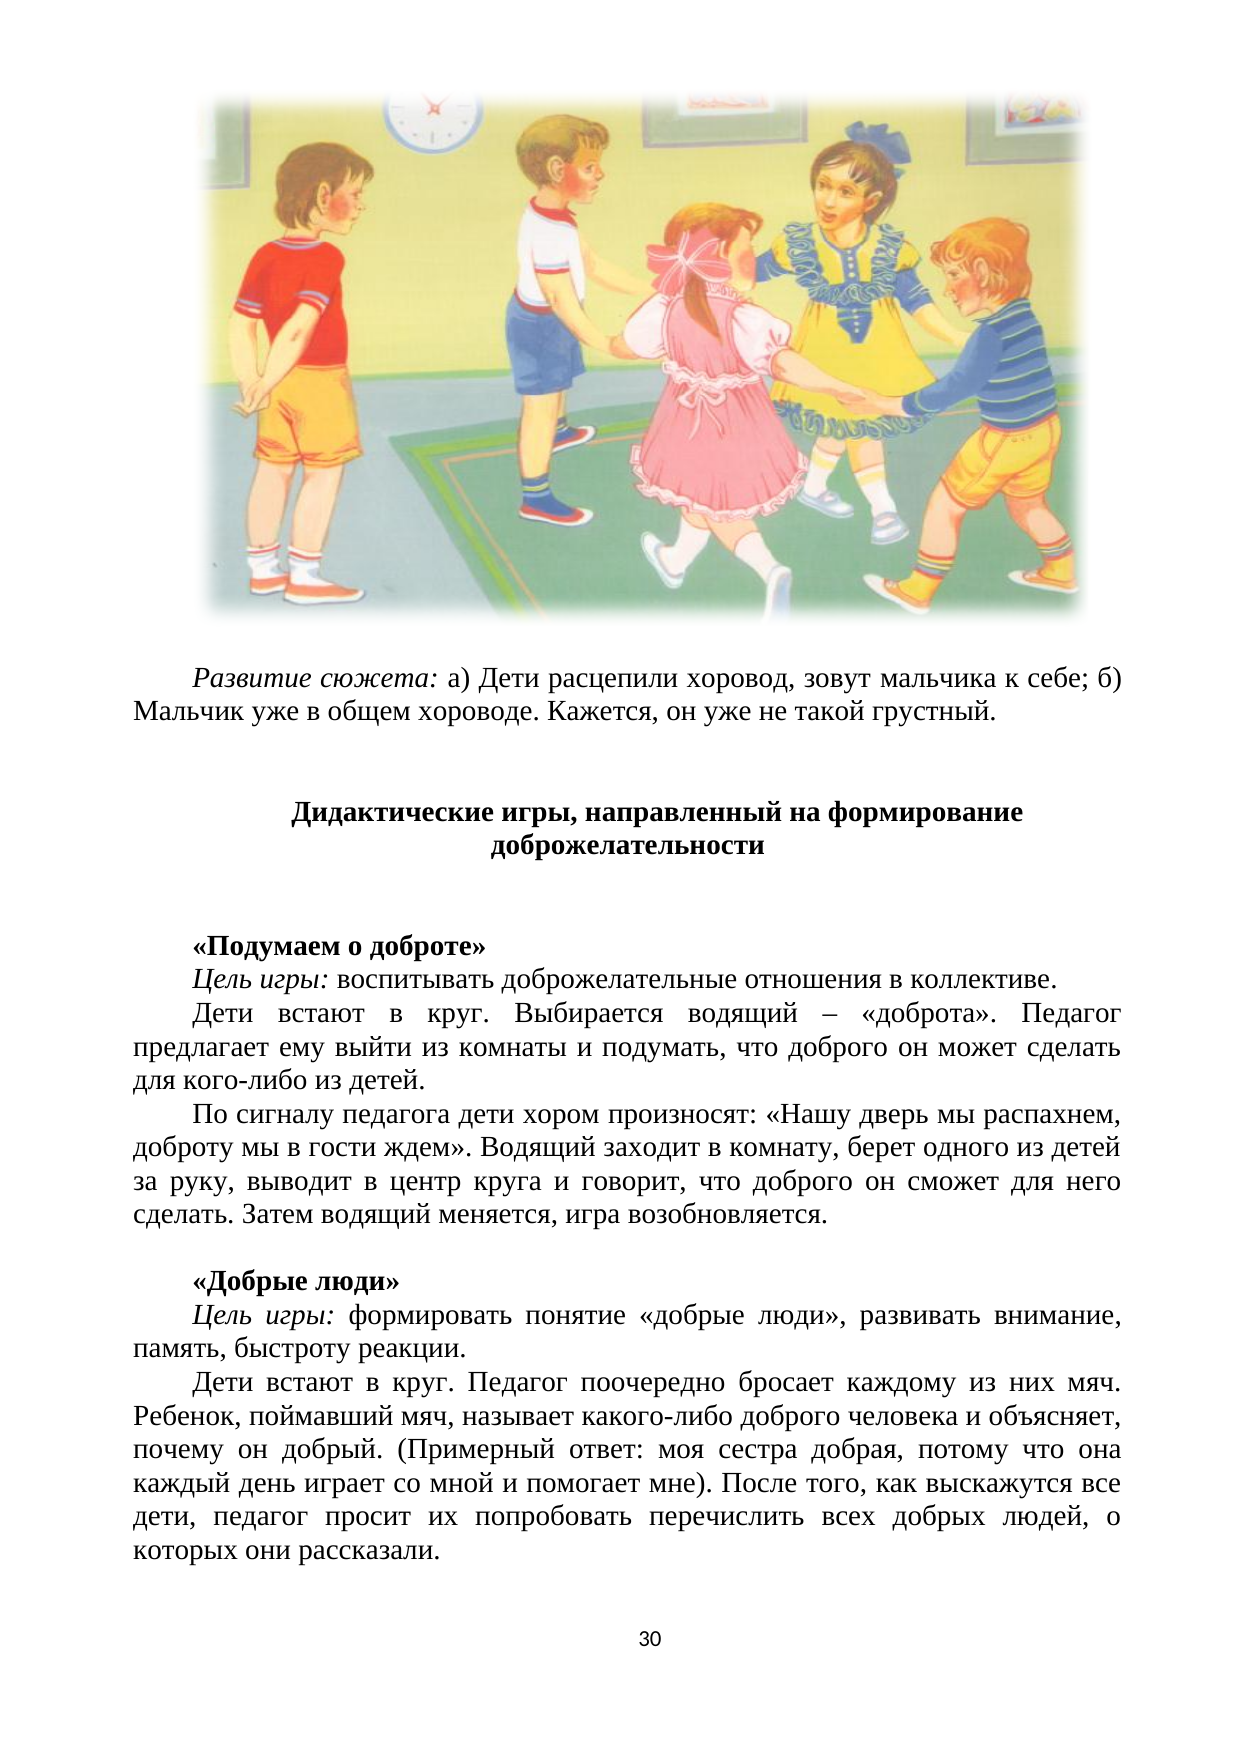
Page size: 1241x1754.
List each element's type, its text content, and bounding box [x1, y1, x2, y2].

text Дети встают в круг. Выбирается водящий – «доброта». Педагог предлагает ему выйти из комнаты и подумать, что доброго он может сделать для кого-либо из детей. [133, 995, 1122, 1096]
text Цель игры: формировать понятие «добрые люди», развивать внимание, память, быстроту реакции. [133, 1297, 1122, 1364]
text Дети встают в круг. Педагог поочередно бросает каждому из них мяч. Ребенок, поймавший мяч, называет какого-либо доброго человека и объясняет, почему он добрый. (Примерный ответ: моя сестра добрая, потому что она каждый день играет со мной и помогает мне). После того, как выскажутся все дети, педагог просит их попробовать перечислить всех добрых людей, о которых они рассказали. [133, 1364, 1122, 1565]
text Цель игры: воспитывать доброжелательные отношения в коллективе. [133, 962, 1122, 995]
list Развитие сюжета: а) Дети расцепили хоровод, зовут мальчика к себе; б) Мальчик уже в общем хороводе. Кажется, он уже не такой грустный. [133, 660, 1122, 727]
text «Добрые люди» [133, 1263, 1122, 1297]
text По сигналу педагога дети хором произносят: «Нашу дверь мы распахнем, доброту мы в гости ждем». Водящий заходит в комнату, берет одного из детей за руку, выводит в центр круга и говорит, что доброго он сможет для него сделать. Затем водящий меняется, игра возобновляется. [133, 1096, 1122, 1230]
text Дидактические игры, направленный на формирование доброжелательности [133, 794, 1122, 861]
text «Подумаем о доброте» [133, 928, 1122, 962]
picture [221, 117, 1065, 599]
